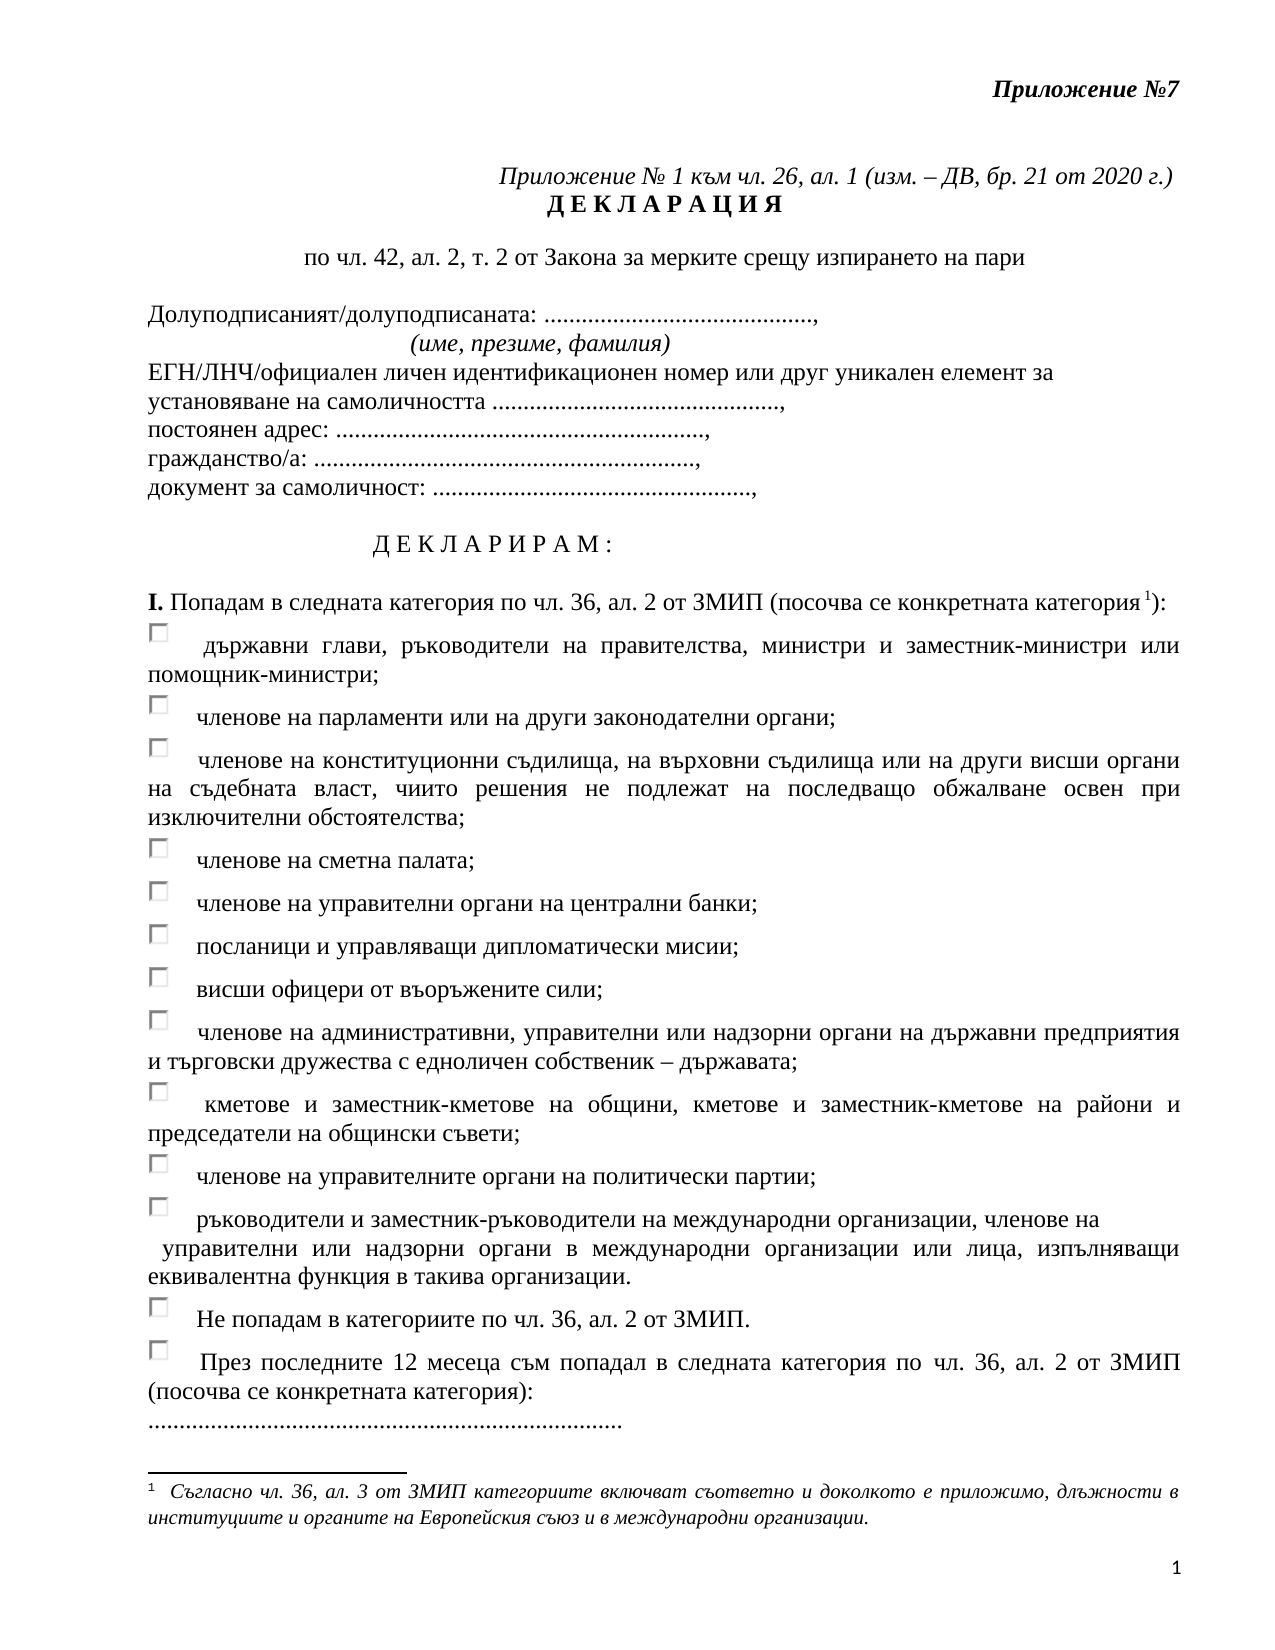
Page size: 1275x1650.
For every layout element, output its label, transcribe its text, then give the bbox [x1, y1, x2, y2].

text Не попадам в категориите по чл. 36, ал. 2 от ЗМИП. [148, 1290, 1181, 1333]
text Приложение № 1 към чл. 26, ал. 1 (изм. – ДВ, бр. 21 от 2020 г.) [148, 161, 1181, 189]
text ЕГН/ЛНЧ/официален личен идентификационен номер или друг уникален елемент за [148, 357, 1181, 386]
text ............................................................................ [148, 1405, 1181, 1434]
text Д Е К Л А Р А Ц И Я [148, 189, 1181, 218]
text Долуподписаният/долуподписаната: ..........................................., [148, 299, 1181, 328]
text управителни или надзорни органи в международни организации или лица, изпълняващи еквивалентна функция в такива организации. [148, 1233, 1181, 1290]
text гражданство/а: ............................................................., [148, 443, 1181, 472]
text по чл. 42, ал. 2, т. 2 от Закона за мерките срещу изпирането на пари [148, 242, 1181, 271]
text посланици и управляващи дипломатически мисии; [148, 917, 1181, 960]
text членове на управителните органи на политически партии; [148, 1147, 1181, 1190]
text висши офицери от въоръжените сили; [148, 960, 1181, 1003]
text Д Е К Л А Р И Р А М : [148, 529, 1181, 558]
text документ за самоличност: ..................................................., [148, 472, 1181, 501]
text постоянен адрес: ..........................................................., [148, 414, 1181, 443]
text установяване на самоличността .............................................., [148, 386, 1181, 414]
text І. Попадам в следната категория по чл. 36, ал. 2 от ЗМИП (посочва се конкретната категория ): [148, 587, 1181, 616]
text (име, презиме, фамилия) [148, 328, 1181, 357]
text членове на административни, управителни или надзорни органи на държавни предприятия и търговски дружества с едноличен собственик – държавата; [148, 1003, 1181, 1075]
text членове на конституционни съдилища, на върховни съдилища или на други висши органи на съдебната власт, чиито решения не подлежат на последващо обжалване освен при изключителни обстоятелства; [148, 731, 1181, 831]
text ръководители и заместник-ръководители на международни организации, членове на [148, 1190, 1181, 1233]
text кметове и заместник-кметове на общини, кметове и заместник-кметове на райони и председатели на общински съвети; [148, 1075, 1181, 1147]
text членове на управителни органи на централни банки; [148, 874, 1181, 917]
text членове на сметна палата; [148, 831, 1181, 874]
text членове на парламенти или на други законодателни органи; [148, 687, 1181, 731]
text През последните 12 месеца съм попадал в следната категория по чл. 36, ал. 2 от ЗМИП (посочва се конкретната категория): [148, 1333, 1181, 1405]
text държавни глави, ръководители на правителства, министри и заместник-министри или помощник-министри; [148, 616, 1181, 687]
